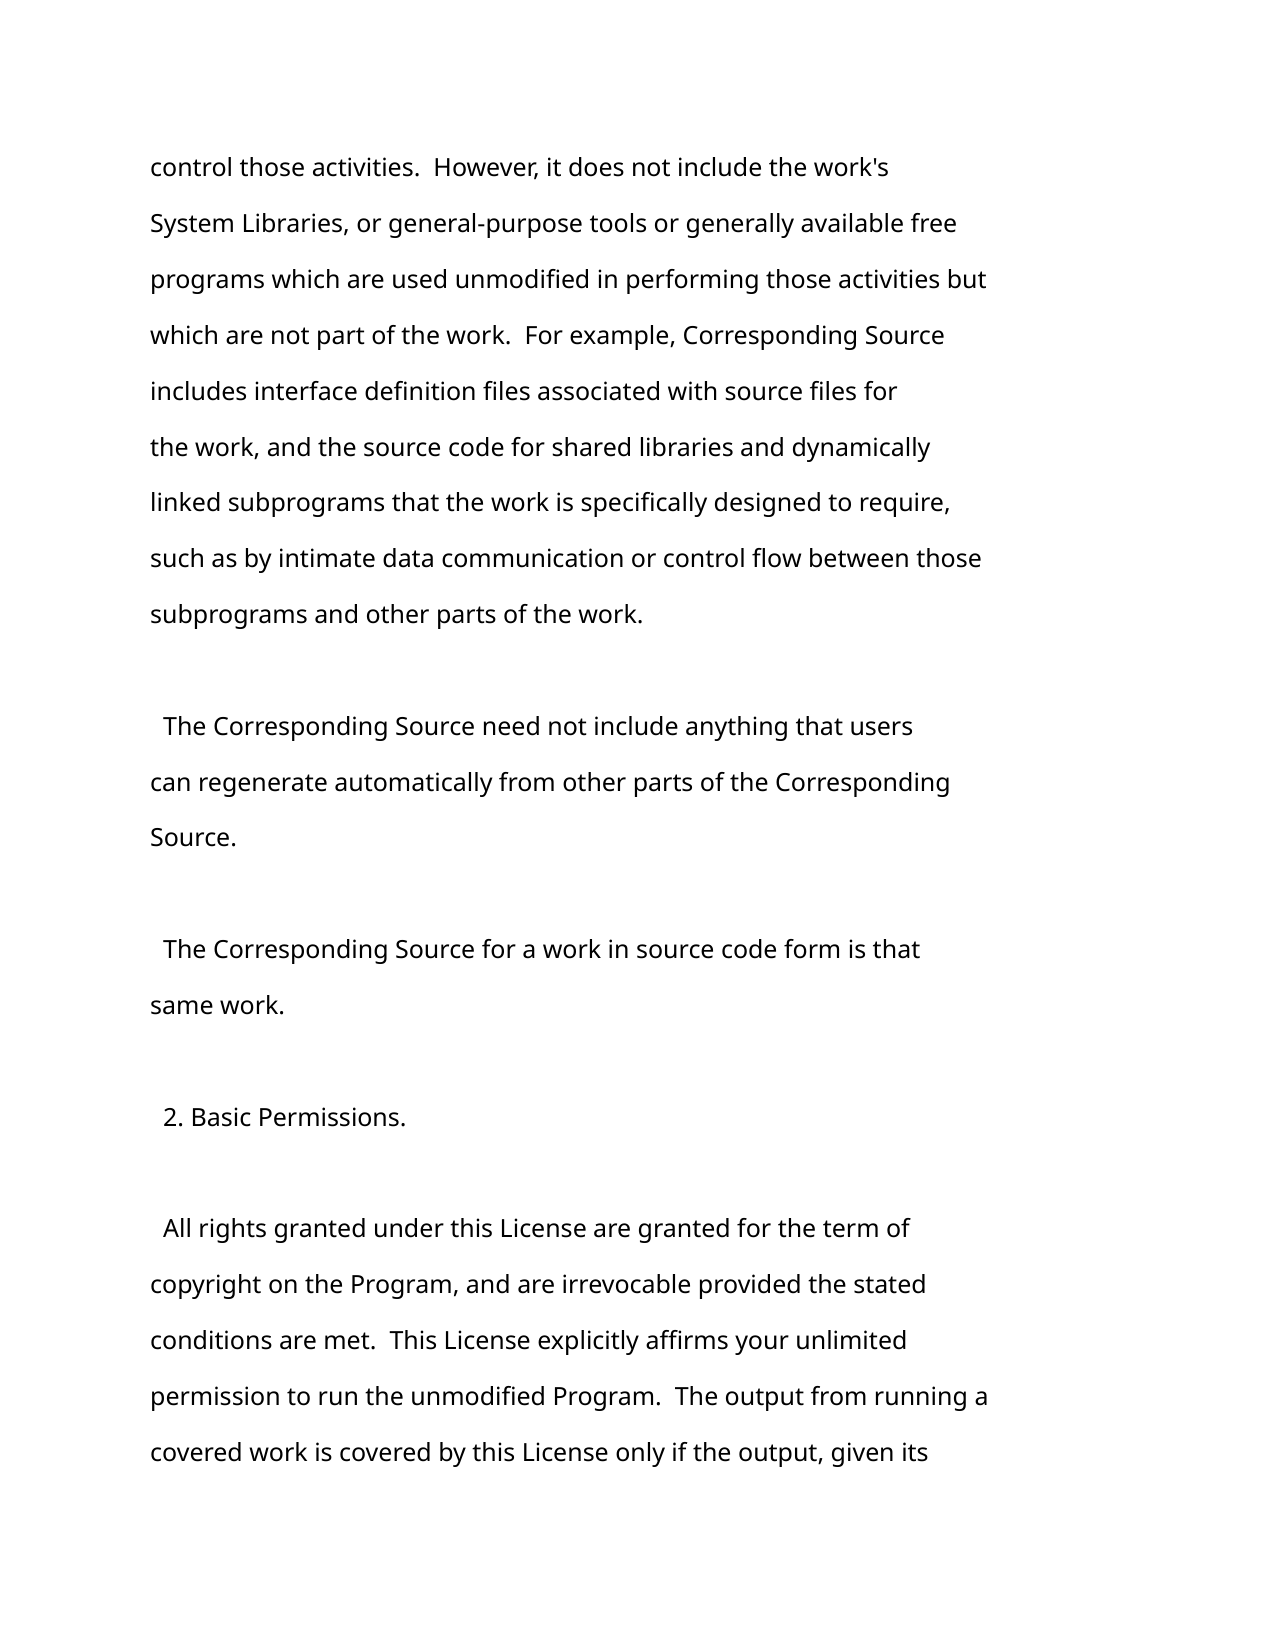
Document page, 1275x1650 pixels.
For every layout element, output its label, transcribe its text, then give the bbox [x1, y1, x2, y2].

text the work, and the source code for shared libraries and dynamically [150, 429, 1125, 463]
text conditions are met. This License explicitly affirms your unlimited [150, 1322, 1125, 1357]
text Source. [150, 820, 1125, 854]
text linked subprograms that the work is specifically designed to require, [150, 485, 1125, 519]
text programs which are used unmodified in performing those activities but [150, 262, 1125, 296]
text can regenerate automatically from other parts of the Corresponding [150, 764, 1125, 798]
text which are not part of the work. For example, Corresponding Source [150, 317, 1125, 352]
text System Libraries, or general-purpose tools or generally available free [150, 206, 1125, 240]
text copyright on the Program, and are irrevocable provided the stated [150, 1267, 1125, 1301]
text The Corresponding Source need not include anything that users [150, 708, 1125, 742]
text same work. [150, 987, 1125, 1022]
text All rights granted under this License are granted for the term of [150, 1211, 1125, 1245]
text covered work is covered by this License only if the output, given its [150, 1434, 1125, 1468]
text permission to run the unmodified Program. The output from running a [150, 1378, 1125, 1412]
text such as by intimate data communication or control flow between those [150, 541, 1125, 575]
text subprograms and other parts of the work. [150, 597, 1125, 631]
text 2. Basic Permissions. [150, 1099, 1125, 1133]
text includes interface definition files associated with source files for [150, 373, 1125, 407]
text The Corresponding Source for a work in source code form is that [150, 932, 1125, 966]
text control those activities. However, it does not include the work's [150, 150, 1125, 184]
